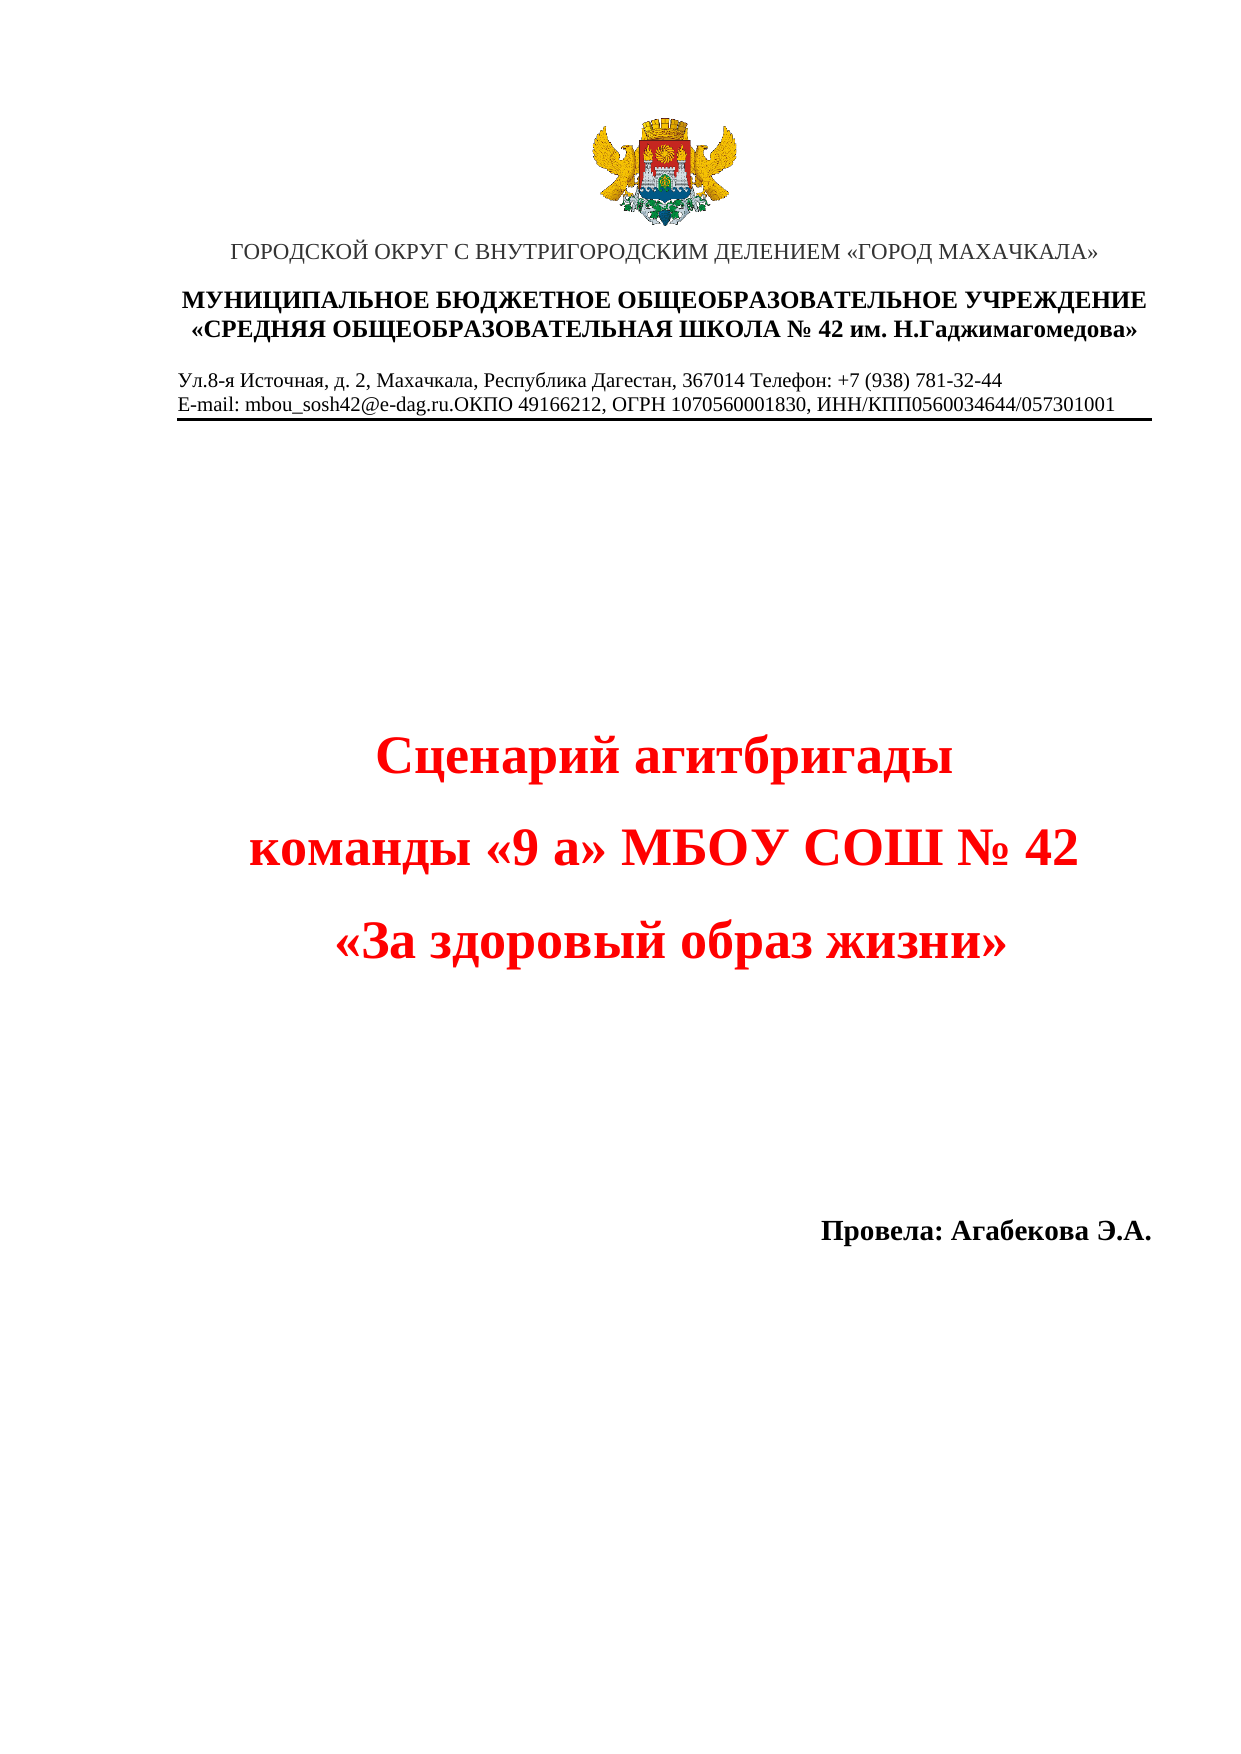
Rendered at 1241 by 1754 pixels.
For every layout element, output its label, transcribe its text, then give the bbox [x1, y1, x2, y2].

text Сценарий агитбригады [177, 723, 1152, 785]
text команды «9 а» МБОУ СОШ № 42 [177, 815, 1152, 877]
text «За здоровый образ жизни» [177, 907, 1152, 970]
text Провела: Агабекова Э.А. [177, 1213, 1152, 1247]
picture [592, 118, 737, 226]
text E-mail: mbou_sosh42@e-dag.ru.ОКПО 49166212, ОГРН 1070560001830, ИНН/КПП0560034644/057301001 [177, 392, 1152, 418]
text МУНИЦИПАЛЬНОЕ БЮДЖЕТНОЕ ОБЩЕОБРАЗОВАТЕЛЬНОЕ УЧРЕЖДЕНИЕ «СРЕДНЯЯ ОБЩЕОБРАЗОВАТЕЛЬНАЯ ШКОЛА № 42 им. Н.Гаджимагомедова» [177, 286, 1152, 343]
text Ул.8-я Источная, д. 2, Махачкала, Республика Дагестан, 367014 Телефон: +7 (938) 781-32-44 [177, 368, 1152, 392]
text ГОРОДСКОЙ ОКРУГ С ВНУТРИГОРОДСКИМ ДЕЛЕНИЕМ «ГОРОД МАХАЧКАЛА» [177, 238, 1152, 265]
